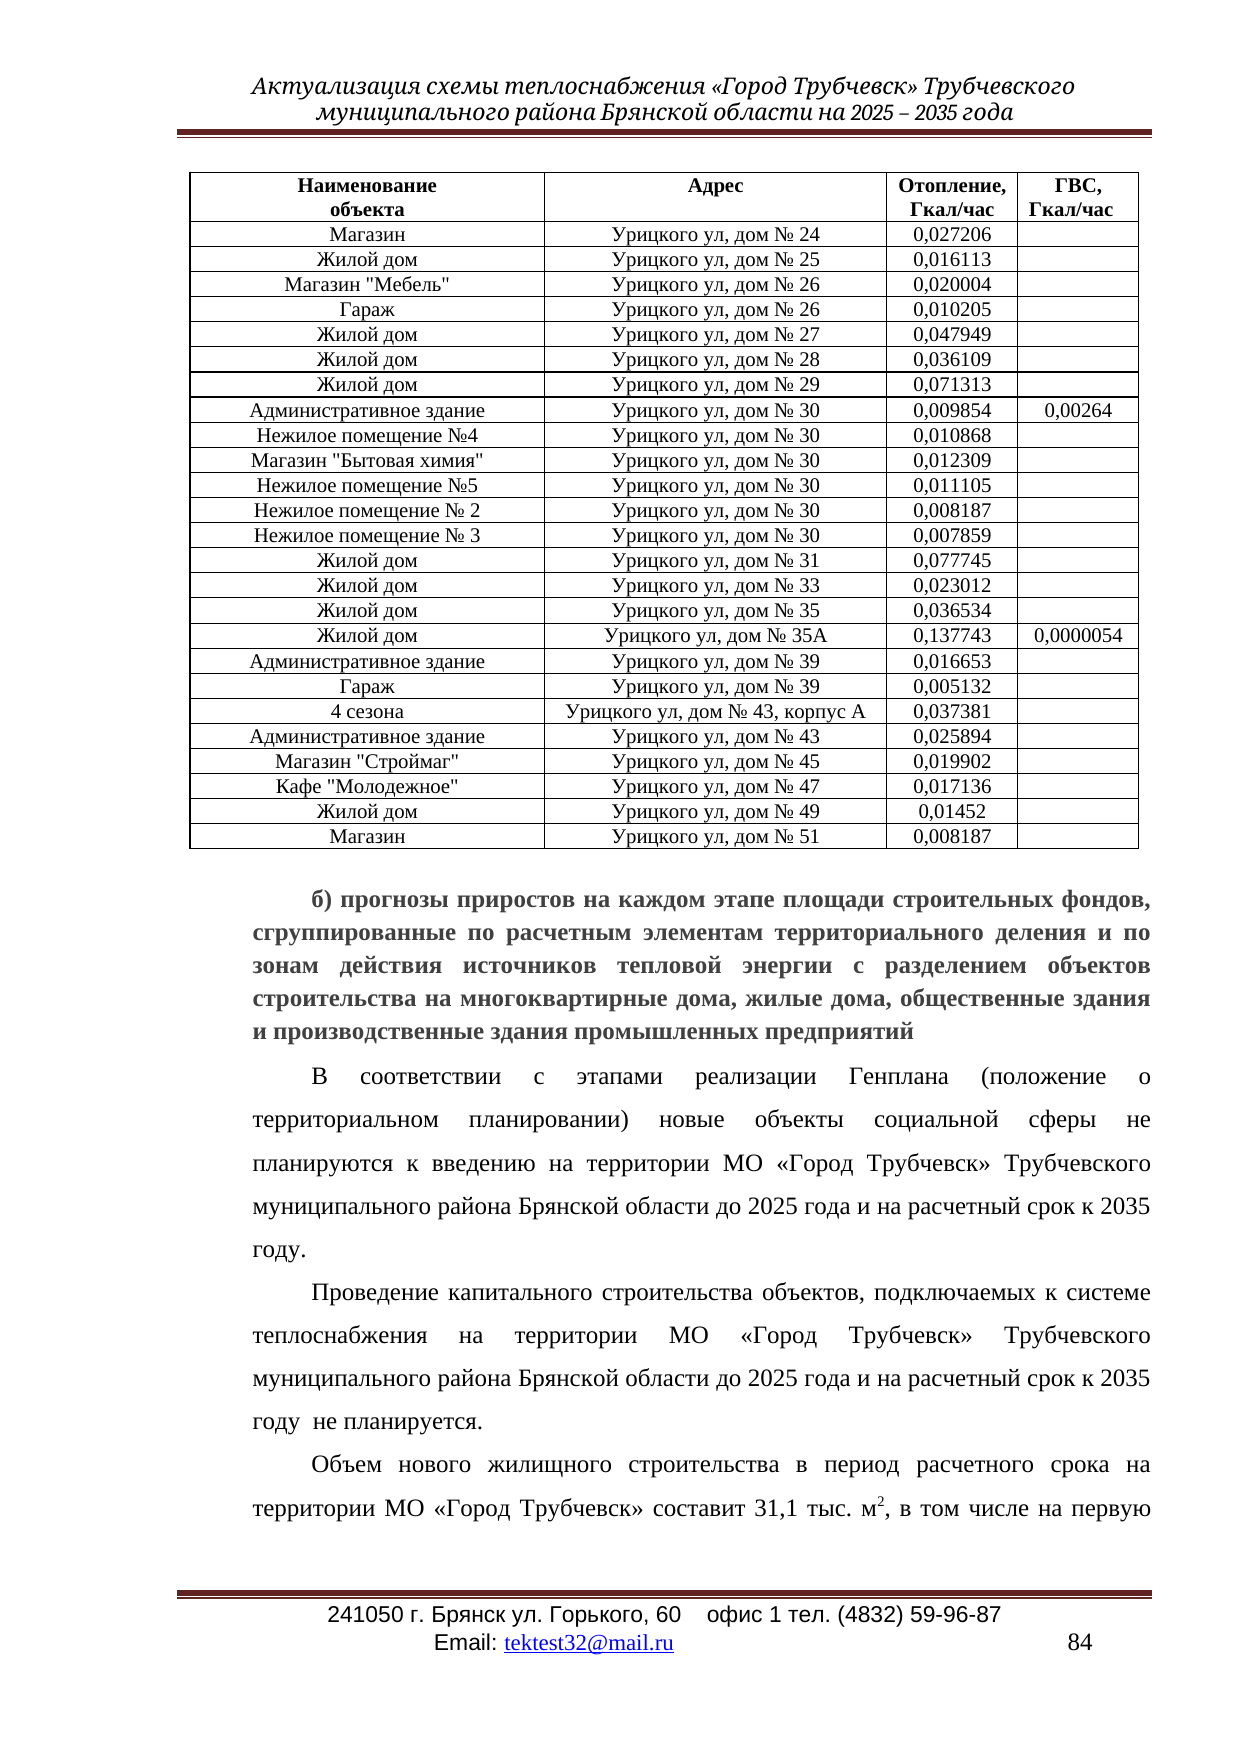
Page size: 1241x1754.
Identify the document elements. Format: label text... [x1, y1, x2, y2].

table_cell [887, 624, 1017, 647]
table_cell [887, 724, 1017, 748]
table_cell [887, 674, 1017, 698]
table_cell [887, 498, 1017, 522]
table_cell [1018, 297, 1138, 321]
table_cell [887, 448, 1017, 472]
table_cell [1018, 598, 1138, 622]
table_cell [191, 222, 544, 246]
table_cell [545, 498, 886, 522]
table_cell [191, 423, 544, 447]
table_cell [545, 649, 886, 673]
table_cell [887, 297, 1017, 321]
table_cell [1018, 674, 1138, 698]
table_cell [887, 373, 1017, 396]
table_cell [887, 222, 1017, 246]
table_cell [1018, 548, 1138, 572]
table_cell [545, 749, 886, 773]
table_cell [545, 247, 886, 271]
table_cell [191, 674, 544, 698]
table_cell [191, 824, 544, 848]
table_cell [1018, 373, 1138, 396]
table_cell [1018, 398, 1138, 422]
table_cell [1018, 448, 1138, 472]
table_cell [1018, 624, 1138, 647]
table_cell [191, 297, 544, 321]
subtitle б) прогнозы приростов на каждом этапе площади строительных фондов, сгруппированные по расчетным элементам территориального деления и по зонам действия источников тепловой энергии с разделением объектов строительства на многоквартирные дома, жилые дома, общественные здания и производственные здания промышленных предприятий [252, 884, 1152, 1045]
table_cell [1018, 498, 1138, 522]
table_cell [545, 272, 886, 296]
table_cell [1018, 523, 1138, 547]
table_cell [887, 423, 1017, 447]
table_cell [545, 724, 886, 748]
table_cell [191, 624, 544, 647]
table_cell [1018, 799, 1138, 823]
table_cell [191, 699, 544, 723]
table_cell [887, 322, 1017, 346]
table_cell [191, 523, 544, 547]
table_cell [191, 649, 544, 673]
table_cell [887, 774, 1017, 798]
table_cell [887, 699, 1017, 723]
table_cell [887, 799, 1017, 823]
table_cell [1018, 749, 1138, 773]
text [252, 1449, 1152, 1521]
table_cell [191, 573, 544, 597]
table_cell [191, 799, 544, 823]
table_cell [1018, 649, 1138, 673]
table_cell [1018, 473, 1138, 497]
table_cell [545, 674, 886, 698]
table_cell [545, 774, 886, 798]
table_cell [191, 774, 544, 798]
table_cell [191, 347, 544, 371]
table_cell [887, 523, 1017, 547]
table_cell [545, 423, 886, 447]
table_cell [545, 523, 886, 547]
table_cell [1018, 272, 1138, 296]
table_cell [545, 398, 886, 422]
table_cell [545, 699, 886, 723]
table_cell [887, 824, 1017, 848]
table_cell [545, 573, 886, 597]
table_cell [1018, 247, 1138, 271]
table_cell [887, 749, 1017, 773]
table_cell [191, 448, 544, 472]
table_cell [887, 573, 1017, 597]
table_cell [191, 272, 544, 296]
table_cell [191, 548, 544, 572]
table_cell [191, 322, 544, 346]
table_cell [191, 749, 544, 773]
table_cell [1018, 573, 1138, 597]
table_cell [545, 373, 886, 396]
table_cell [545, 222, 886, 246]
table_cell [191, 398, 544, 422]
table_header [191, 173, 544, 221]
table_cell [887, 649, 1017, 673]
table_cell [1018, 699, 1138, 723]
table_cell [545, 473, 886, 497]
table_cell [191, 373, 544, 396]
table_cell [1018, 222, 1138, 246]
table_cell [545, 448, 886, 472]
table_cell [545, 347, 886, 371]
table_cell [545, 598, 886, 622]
text Проведение капитального строительства объектов, подключаемых к системе теплоснабжения на территории МО «Город Трубчевск» Трубчевского муниципального района Брянской области до 2025 года и на расчетный срок к 2035 году не планируется. [252, 1277, 1152, 1435]
text В соответствии с этапами реализации Генплана (положение о территориальном планировании) новые объекты социальной сферы не планируются к введению на территории МО «Город Трубчевск» Трубчевского муниципального района Брянской области до 2025 года и на расчетный срок к 2035 году. [252, 1061, 1152, 1263]
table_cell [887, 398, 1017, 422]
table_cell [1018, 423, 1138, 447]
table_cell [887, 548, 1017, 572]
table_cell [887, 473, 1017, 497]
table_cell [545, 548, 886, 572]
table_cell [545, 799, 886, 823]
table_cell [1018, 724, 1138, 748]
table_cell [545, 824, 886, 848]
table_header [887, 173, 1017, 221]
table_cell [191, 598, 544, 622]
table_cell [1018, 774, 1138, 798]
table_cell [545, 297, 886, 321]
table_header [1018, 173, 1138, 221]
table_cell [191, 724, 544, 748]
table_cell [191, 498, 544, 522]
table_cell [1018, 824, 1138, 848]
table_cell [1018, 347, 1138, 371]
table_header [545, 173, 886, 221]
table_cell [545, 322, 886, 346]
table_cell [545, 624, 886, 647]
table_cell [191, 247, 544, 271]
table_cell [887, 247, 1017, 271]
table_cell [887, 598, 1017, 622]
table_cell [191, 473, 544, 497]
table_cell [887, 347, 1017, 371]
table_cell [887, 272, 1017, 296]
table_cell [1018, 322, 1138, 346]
